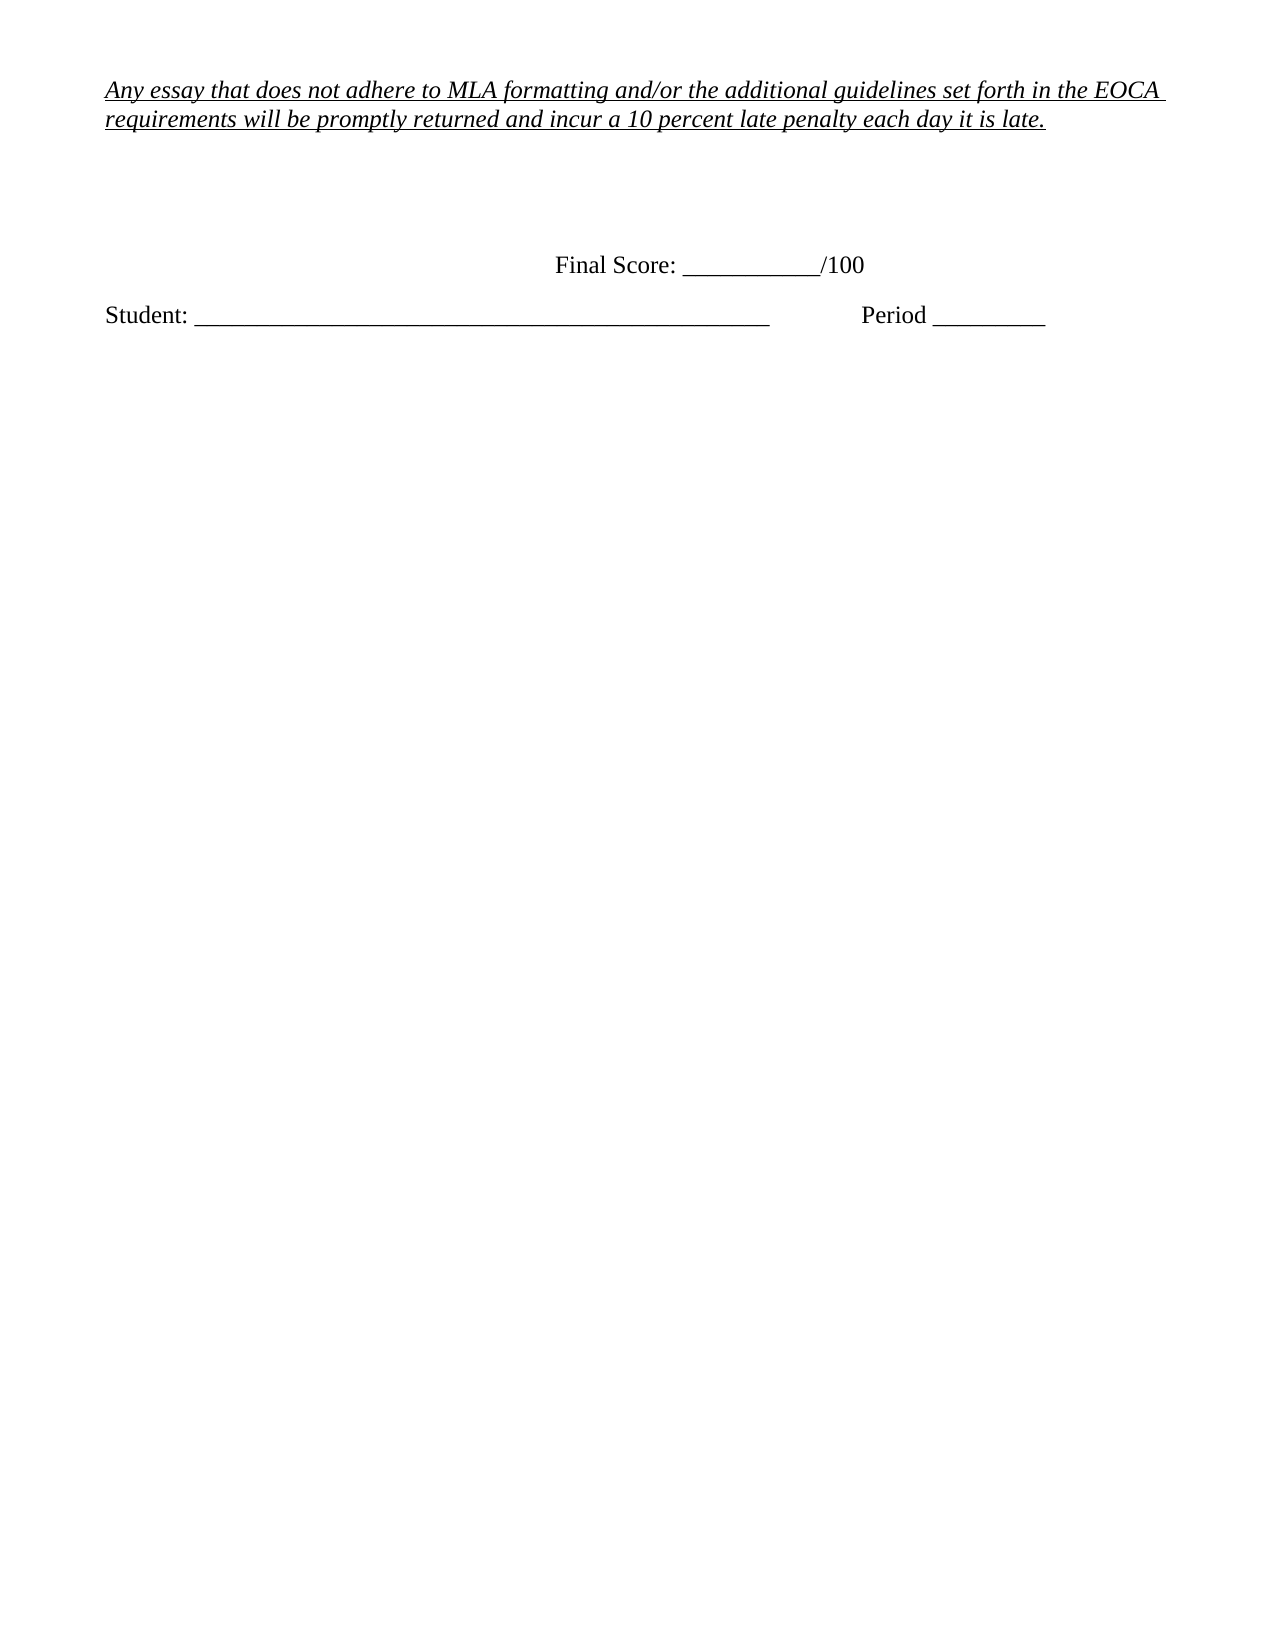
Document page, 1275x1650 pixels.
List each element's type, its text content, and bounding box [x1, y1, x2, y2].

text Final Score: ___________/100 [105, 250, 1170, 279]
text Student: ______________________________________________ Period _________ [105, 300, 1170, 328]
text Any essay that does not adhere to MLA formatting and/or the additional guidelines set forth in the EOCA requirements will be promptly returned and incur a 10 percent late penalty each day it is late. [105, 75, 1170, 132]
